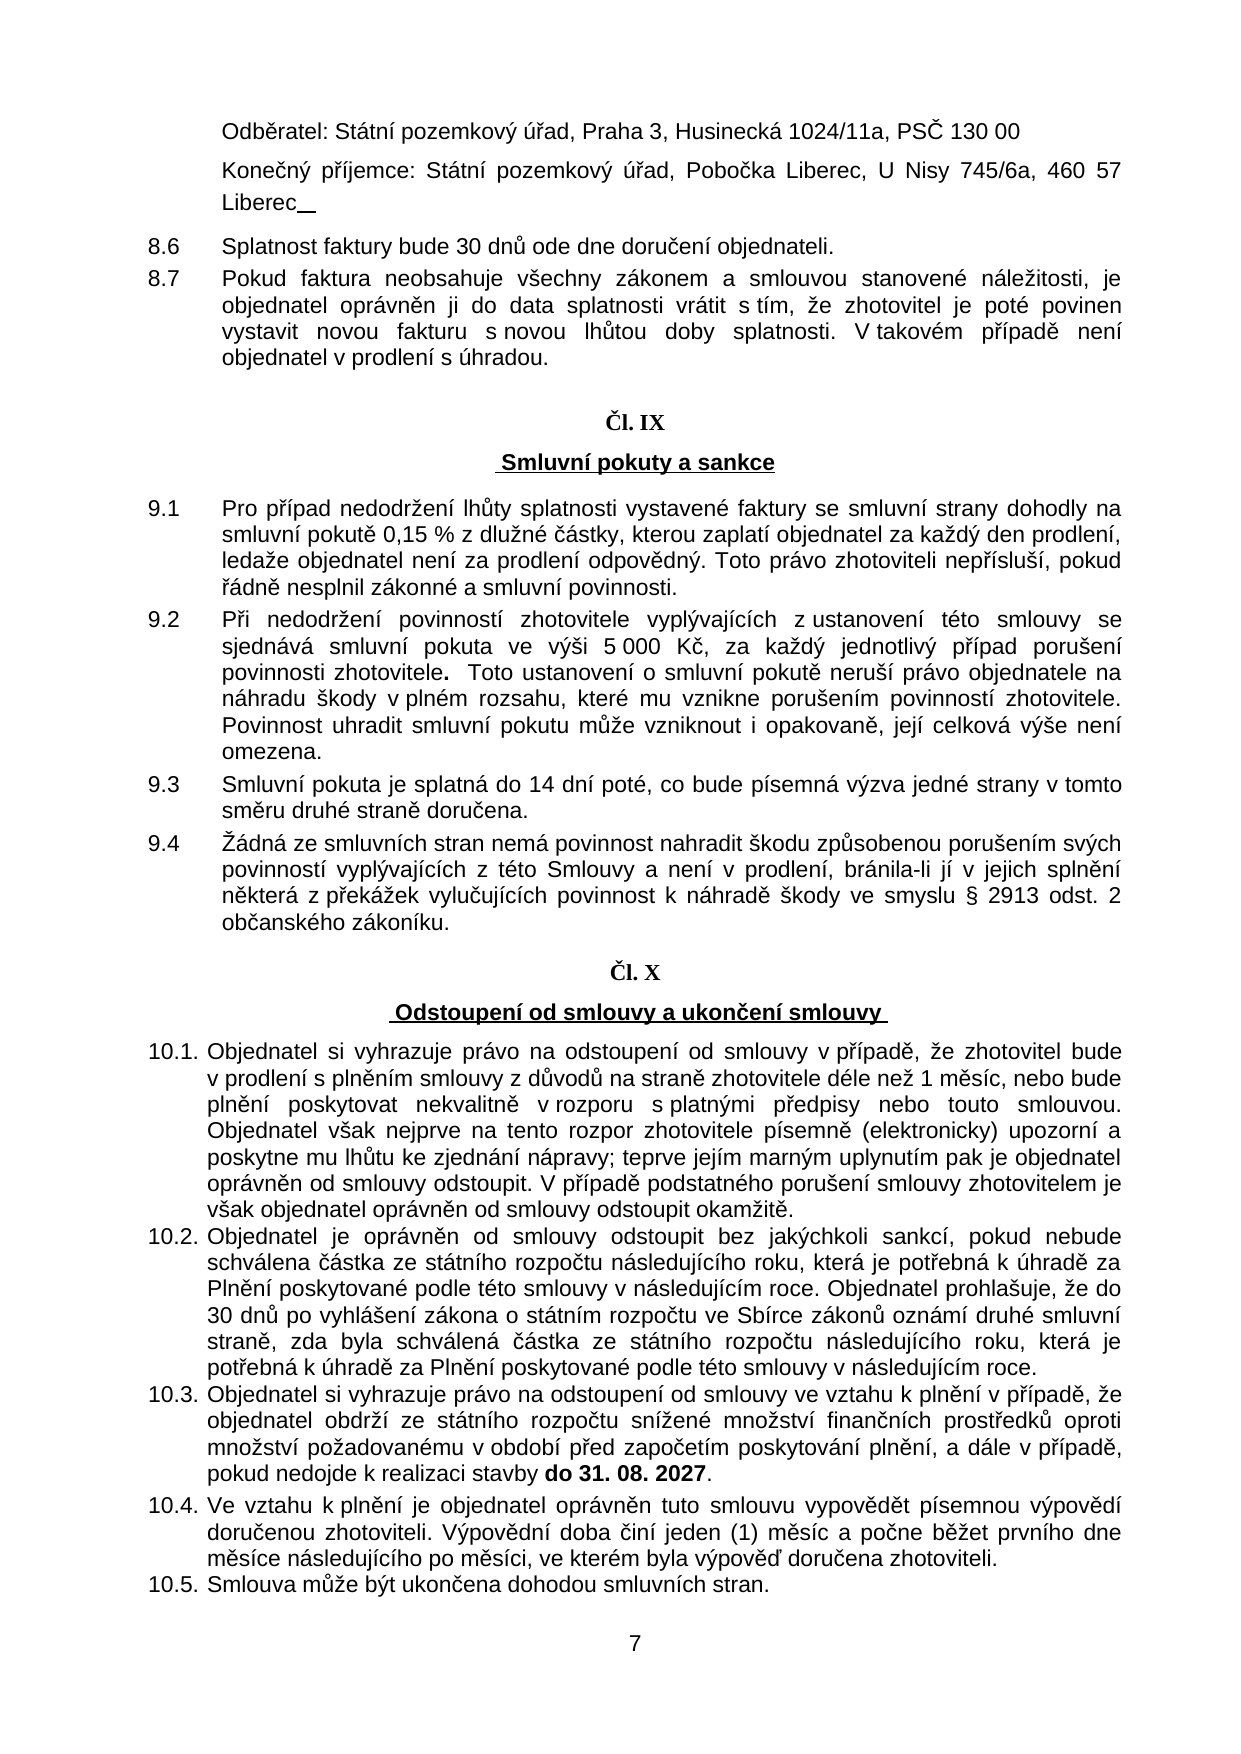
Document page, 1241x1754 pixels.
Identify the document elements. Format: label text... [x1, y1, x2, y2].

list Objednatel si vyhrazuje právo na odstoupení od smlouvy v případě, že zhotovitel bude v prodlení s plněním smlouvy z důvodů na straně zhotovitele déle než 1 měsíc, nebo bude plnění poskytovat nekvalitně v rozporu s platnými předpisy nebo touto smlouvou. Objednatel však nejprve na tento rozpor zhotovitele písemně (elektronicky) upozorní a poskytne mu lhůtu ke zjednání nápravy; teprve jejím marným uplynutím pak je objednatel oprávněn od smlouvy odstoupit. V případě podstatného porušení smlouvy zhotovitelem je však objednatel oprávněn od smlouvy odstoupit okamžitě. [148, 1038, 1122, 1223]
list Při nedodržení povinností zhotovitele vyplývajících z ustanovení této smlouvy se sjednává smluvní pokuta ve výši 5 000 Kč, za každý jednotlivý případ porušení povinnosti zhotovitele. Toto ustanovení o smluvní pokutě neruší právo objednatele na náhradu škody v plném rozsahu, které mu vznikne porušením povinností zhotovitele. Povinnost uhradit smluvní pokutu může vzniknout i opakovaně, její celková výše není omezena. [148, 606, 1122, 764]
list Pro případ nedodržení lhůty splatnosti vystavené faktury se smluvní strany dohodly na smluvní pokutě 0,15 % z dlužné částky, kterou zaplatí objednatel za každý den prodlení, ledaže objednatel není za prodlení odpovědný. Toto právo zhotoviteli nepřísluší, pokud řádně nesplnil zákonné a smluvní povinnosti. [148, 495, 1122, 600]
list Žádná ze smluvních stran nemá povinnost nahradit škodu způsobenou porušením svých povinností vyplývajících z této Smlouvy a není v prodlení, bránila-li jí v jejich splnění některá z překážek vylučujících povinnost k náhradě škody ve smyslu § 2913 odst. 2 občanského zákoníku. [148, 830, 1122, 935]
subtitle Smluvní pokuty a sankce [148, 449, 1122, 475]
list Objednatel je oprávněn od smlouvy odstoupit bez jakýchkoli sankcí, pokud nebude schválena částka ze státního rozpočtu následujícího roku, která je potřebná k úhradě za Plnění poskytované podle této smlouvy v následujícím roce. Objednatel prohlašuje, že do 30 dnů po vyhlášení zákona o státním rozpočtu ve Sbírce zákonů oznámí druhé smluvní straně, zda byla schválená částka ze státního rozpočtu následujícího roku, která je potřebná k úhradě za Plnění poskytované podle této smlouvy v následujícím roce. [148, 1223, 1122, 1381]
list Smluvní pokuta je splatná do 14 dní poté, co bude písemná výzva jedné strany v tomto směru druhé straně doručena. [148, 771, 1122, 823]
subtitle Čl. X [148, 959, 1122, 986]
text Odběratel: Státní pozemkový úřad, Praha 3, Husinecká 1024/11a, PSČ 130 00 [185, 118, 1122, 144]
list Konečný příjemce: Státní pozemkový úřad, Pobočka Liberec, U Nisy 745/6a, 460 57 Liberec [221, 157, 1122, 215]
list Ve vztahu k plnění je objednatel oprávněn tuto smlouvu vypovědět písemnou výpovědí doručenou zhotoviteli. Výpovědní doba činí jeden (1) měsíc a počne běžet prvního dne měsíce následujícího po měsíci, ve kterém byla výpověď doručena zhotoviteli. [148, 1492, 1122, 1571]
list Smlouva může být ukončena dohodou smluvních stran. [148, 1571, 1122, 1598]
list Splatnost faktury bude 30 dnů ode dne doručení objednateli. [148, 233, 1122, 259]
subtitle Čl. IX [148, 409, 1122, 436]
list Objednatel si vyhrazuje právo na odstoupení od smlouvy ve vztahu k plnění v případě, že objednatel obdrží ze státního rozpočtu snížené množství finančních prostředků oproti množství požadovanému v období před započetím poskytování plnění, a dále v případě, pokud nedojde k realizaci stavby do 31. 08. 2027. [148, 1381, 1122, 1486]
subtitle Odstoupení od smlouvy a ukončení smlouvy [148, 999, 1122, 1025]
list Pokud faktura neobsahuje všechny zákonem a smlouvou stanovené náležitosti, je objednatel oprávněn ji do data splatnosti vrátit s tím, že zhotovitel je poté povinen vystavit novou fakturu s novou lhůtou doby splatnosti. V takovém případě není objednatel v prodlení s úhradou. [148, 265, 1122, 371]
